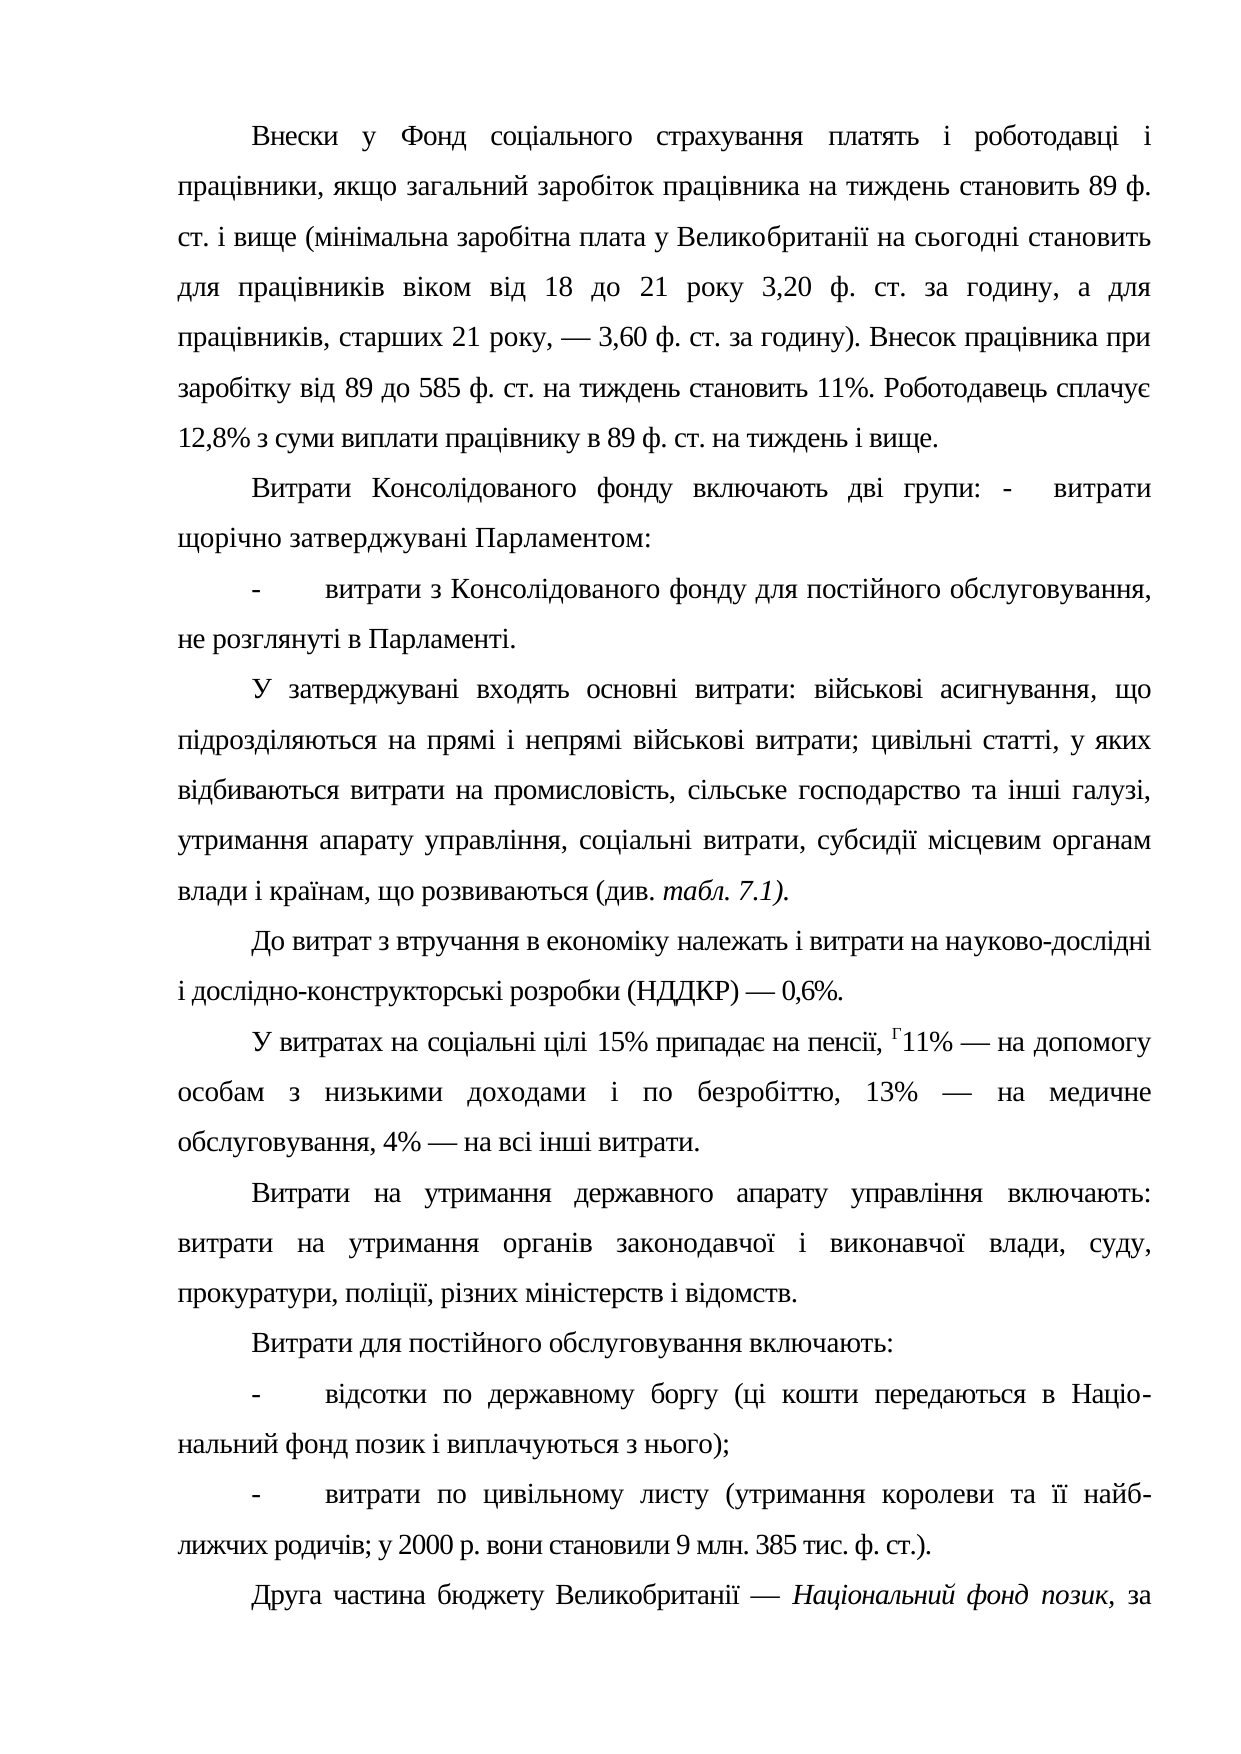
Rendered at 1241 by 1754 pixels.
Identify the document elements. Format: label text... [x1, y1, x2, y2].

text Витрати Консолідованого фонду включають дві групи: - витрати щорічно затверджувані Парламентом: [177, 470, 1152, 554]
text - витрати з Консолідованого фонду для постійного обслуговування, не розглянуті в Парламенті. [177, 571, 1152, 655]
list витрати по цивільному листу (утримання королеви та її найближчих родичів; у 2000 р. вони становили 9 млн. 385 тис. ф. ст.). [177, 1477, 1152, 1560]
text Витрати на утримання державного апарату управління включають: витрати на утримання органів законодавчої і виконавчої влади, суду, прокуратури, поліції, різних міністерств і відомств. [177, 1175, 1152, 1309]
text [177, 1577, 1152, 1611]
text Витрати для постійного обслуговування включають: [177, 1326, 1152, 1359]
text Внески у Фонд соціального страхування платять і роботодавці і працівники, якщо загальний заробіток працівника на тиждень становить 89 ф. ст. і вище (мінімальна заробітна плата у Великобританії на сьогодні становить для працівників віком від 18 до 21 року 3,20 ф. ст. за годину, а для працівників, старших 21 року, — 3,60 ф. ст. за годину). Внесок працівника при заробітку від 89 до 585 ф. ст. на тиждень становить 11%. Роботодавець сплачує 12,8% з суми виплати працівнику в 89 ф. ст. на тиждень і вище. [177, 118, 1152, 453]
text До витрат з втручання в економіку належать і витрати на науково-дослідні і дослідно-конструкторські розробки (НДДКР) — 0,6%. [177, 923, 1152, 1007]
list відсотки по державному боргу (ці кошти передаються в Національний фонд позик і виплачуються з нього); [177, 1376, 1152, 1460]
text У затверджувані входять основні витрати: військові асигнування, що підрозділяються на прямі і непрямі військові витрати; цивільні статті, у яких відбиваються витрати на промисловість, сільське господарство та інші галузі, утримання апарату управління, соціальні витрати, субсидії місцевим органам влади і країнам, що розвиваються (див. табл. 7.1). [177, 672, 1152, 906]
text У витратах на соціальні цілі 15% припадає на пенсії, Г11% — на допомогу особам з низькими доходами і по безробіттю, 13% — на медичне обслуговування, 4% — на всі інші витрати. [177, 1024, 1152, 1158]
